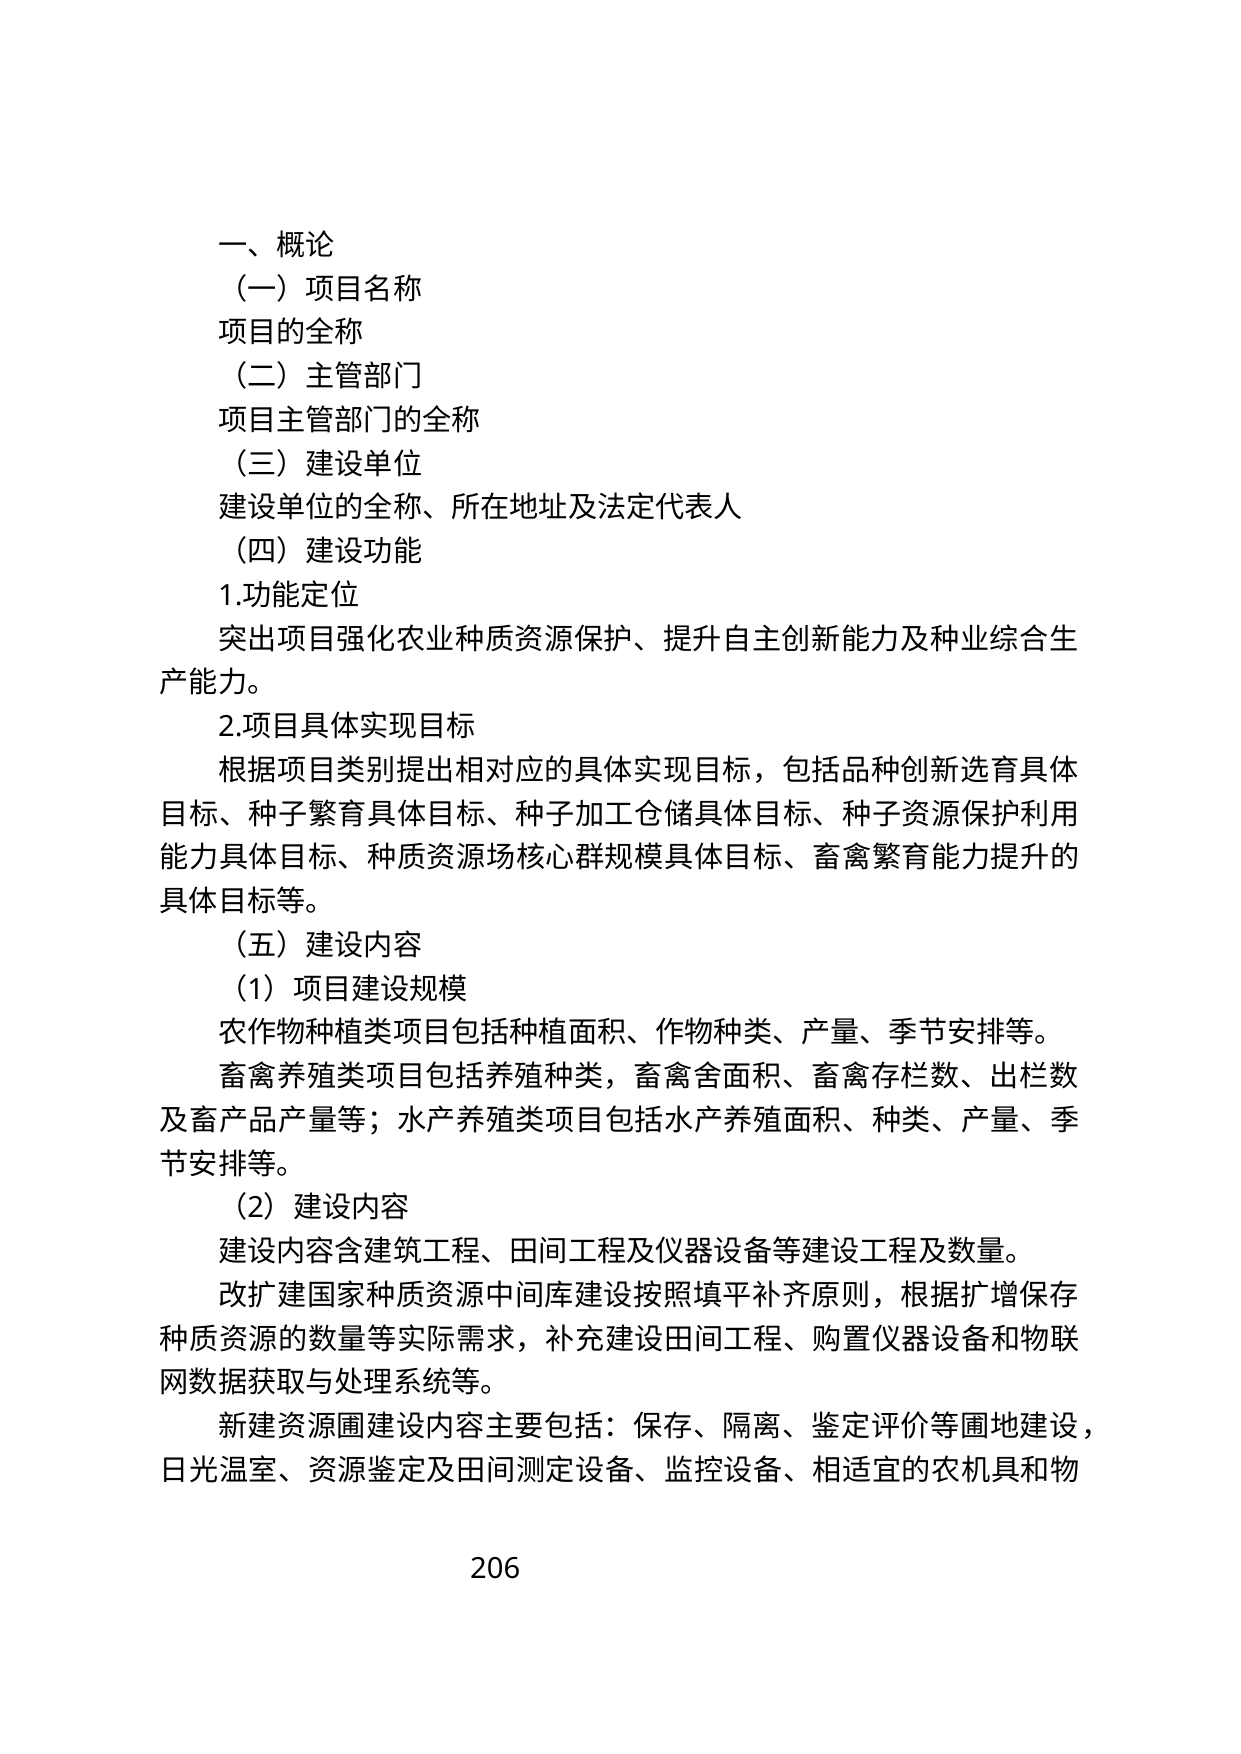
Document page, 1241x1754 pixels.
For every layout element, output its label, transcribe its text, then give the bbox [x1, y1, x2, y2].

text 突出项目强化农业种质资源保护、提升自主创新能力及种业综合生产能力。 [159, 614, 1081, 701]
text 建设内容含建筑工程、田间工程及仪器设备等建设工程及数量。 [159, 1226, 1081, 1270]
text 项目的全称 [159, 308, 1081, 351]
text 建设单位的全称、所在地址及法定代表人 [159, 483, 1081, 526]
text 项目主管部门的全称 [159, 395, 1081, 439]
text （四）建设功能 [159, 526, 1081, 570]
text 1.功能定位 [159, 570, 1081, 614]
text 农作物种植类项目包括种植面积、作物种类、产量、季节安排等。 [159, 1008, 1081, 1051]
text 一、概论 [159, 220, 1081, 264]
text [159, 1401, 1081, 1489]
text （二）主管部门 [159, 351, 1081, 395]
text （五）建设内容 [159, 920, 1081, 964]
text 畜禽养殖类项目包括养殖种类，畜禽舍面积、畜禽存栏数、出栏数及畜产品产量等；水产养殖类项目包括水产养殖面积、种类、产量、季节安排等。 [159, 1051, 1081, 1183]
text （三）建设单位 [159, 439, 1081, 483]
text 根据项目类别提出相对应的具体实现目标，包括品种创新选育具体目标、种子繁育具体目标、种子加工仓储具体目标、种子资源保护利用能力具体目标、种质资源场核心群规模具体目标、畜禽繁育能力提升的具体目标等。 [159, 745, 1081, 920]
text 2.项目具体实现目标 [159, 701, 1081, 745]
text 改扩建国家种质资源中间库建设按照填平补齐原则，根据扩增保存种质资源的数量等实际需求，补充建设田间工程、购置仪器设备和物联网数据获取与处理系统等。 [159, 1270, 1081, 1401]
text （一）项目名称 [159, 264, 1081, 308]
text （2）建设内容 [159, 1183, 1081, 1226]
text （1）项目建设规模 [159, 964, 1081, 1008]
